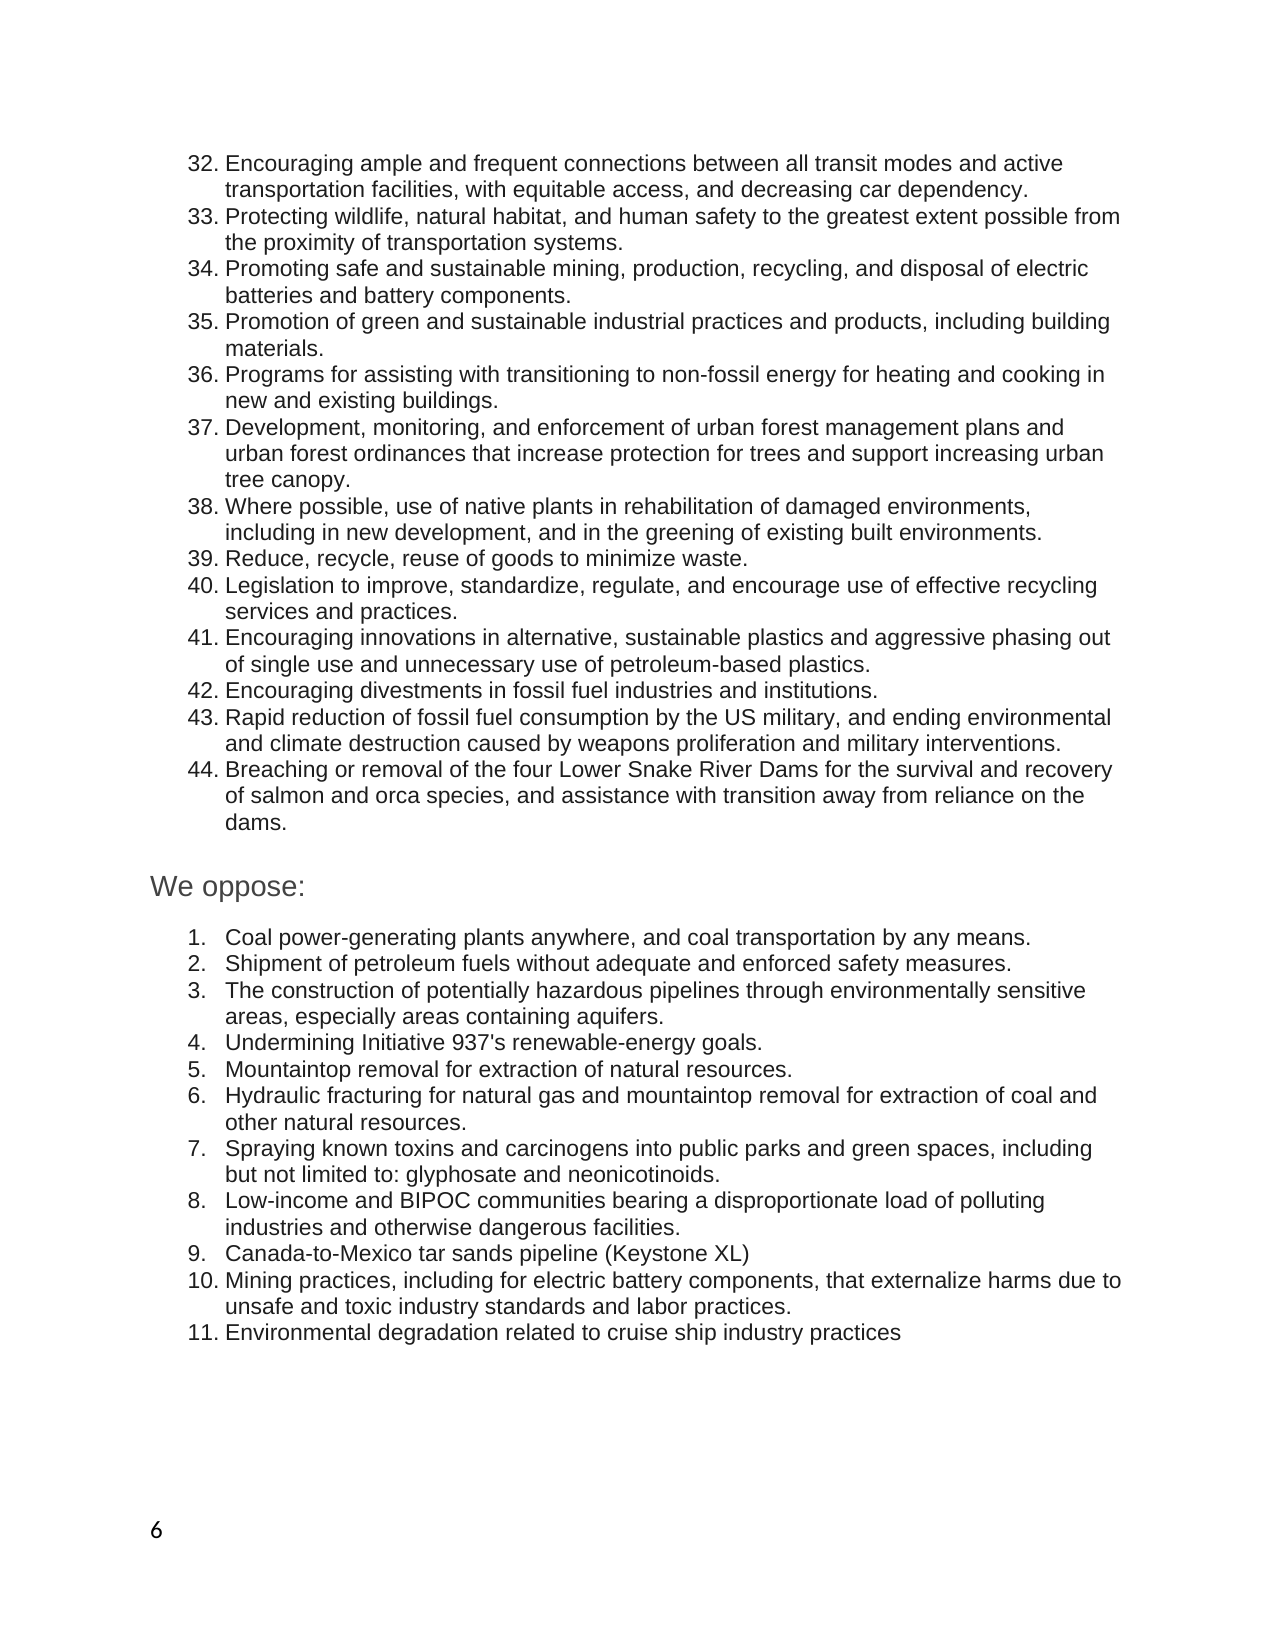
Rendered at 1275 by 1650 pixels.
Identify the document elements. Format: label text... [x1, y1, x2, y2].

list Mountaintop removal for extraction of natural resources. [187, 1056, 1125, 1082]
list Environmental degradation related to cruise ship industry practices [187, 1319, 1125, 1402]
list Protecting wildlife, natural habitat, and human safety to the greatest extent possible from the proximity of transportation systems. [187, 203, 1125, 255]
list Undermining Initiative 937's renewable-energy goals. [187, 1029, 1125, 1056]
list Low-income and BIPOC communities bearing a disproportionate load of polluting industries and otherwise dangerous facilities. [187, 1187, 1125, 1240]
list Programs for assisting with transitioning to non-fossil energy for heating and cooking in new and existing buildings. [187, 361, 1125, 413]
text We oppose: [150, 868, 1125, 902]
list Shipment of petroleum fuels without adequate and enforced safety measures. [187, 950, 1125, 977]
list Coal power-generating plants anywhere, and coal transportation by any means. [187, 924, 1125, 950]
list The construction of potentially hazardous pipelines through environmentally sensitive areas, especially areas containing aquifers. [187, 977, 1125, 1029]
list Where possible, use of native plants in rehabilitation of damaged environments, including in new development, and in the greening of existing built environments. [187, 493, 1125, 545]
list Breaching or removal of the four Lower Snake River Dams for the survival and recovery of salmon and orca species, and assistance with transition away from reliance on the dams. [187, 756, 1125, 835]
list Spraying known toxins and carcinogens into public parks and green spaces, including but not limited to: glyphosate and neonicotinoids. [187, 1135, 1125, 1187]
list Promotion of green and sustainable industrial practices and products, including building materials. [187, 308, 1125, 361]
list Promoting safe and sustainable mining, production, recycling, and disposal of electric batteries and battery components. [187, 255, 1125, 308]
list Encouraging divestments in fossil fuel industries and institutions. [187, 677, 1125, 703]
list Canada-to-Mexico tar sands pipeline (Keystone XL) [187, 1240, 1125, 1267]
list Reduce, recycle, reuse of goods to minimize waste. [187, 545, 1125, 572]
list Encouraging innovations in alternative, sustainable plastics and aggressive phasing out of single use and unnecessary use of petroleum-based plastics. [187, 624, 1125, 677]
list Legislation to improve, standardize, regulate, and encourage use of effective recycling services and practices. [187, 572, 1125, 624]
list Development, monitoring, and enforcement of urban forest management plans and urban forest ordinances that increase protection for trees and support increasing urban tree canopy. [187, 413, 1125, 493]
list Mining practices, including for electric battery components, that externalize harms due to unsafe and toxic industry standards and labor practices. [187, 1267, 1125, 1319]
list Rapid reduction of fossil fuel consumption by the US military, and ending environmental and climate destruction caused by weapons proliferation and military interventions. [187, 703, 1125, 756]
list Hydraulic fracturing for natural gas and mountaintop removal for extraction of coal and other natural resources. [187, 1082, 1125, 1135]
list Encouraging ample and frequent connections between all transit modes and active transportation facilities, with equitable access, and decreasing car dependency. [187, 150, 1125, 203]
